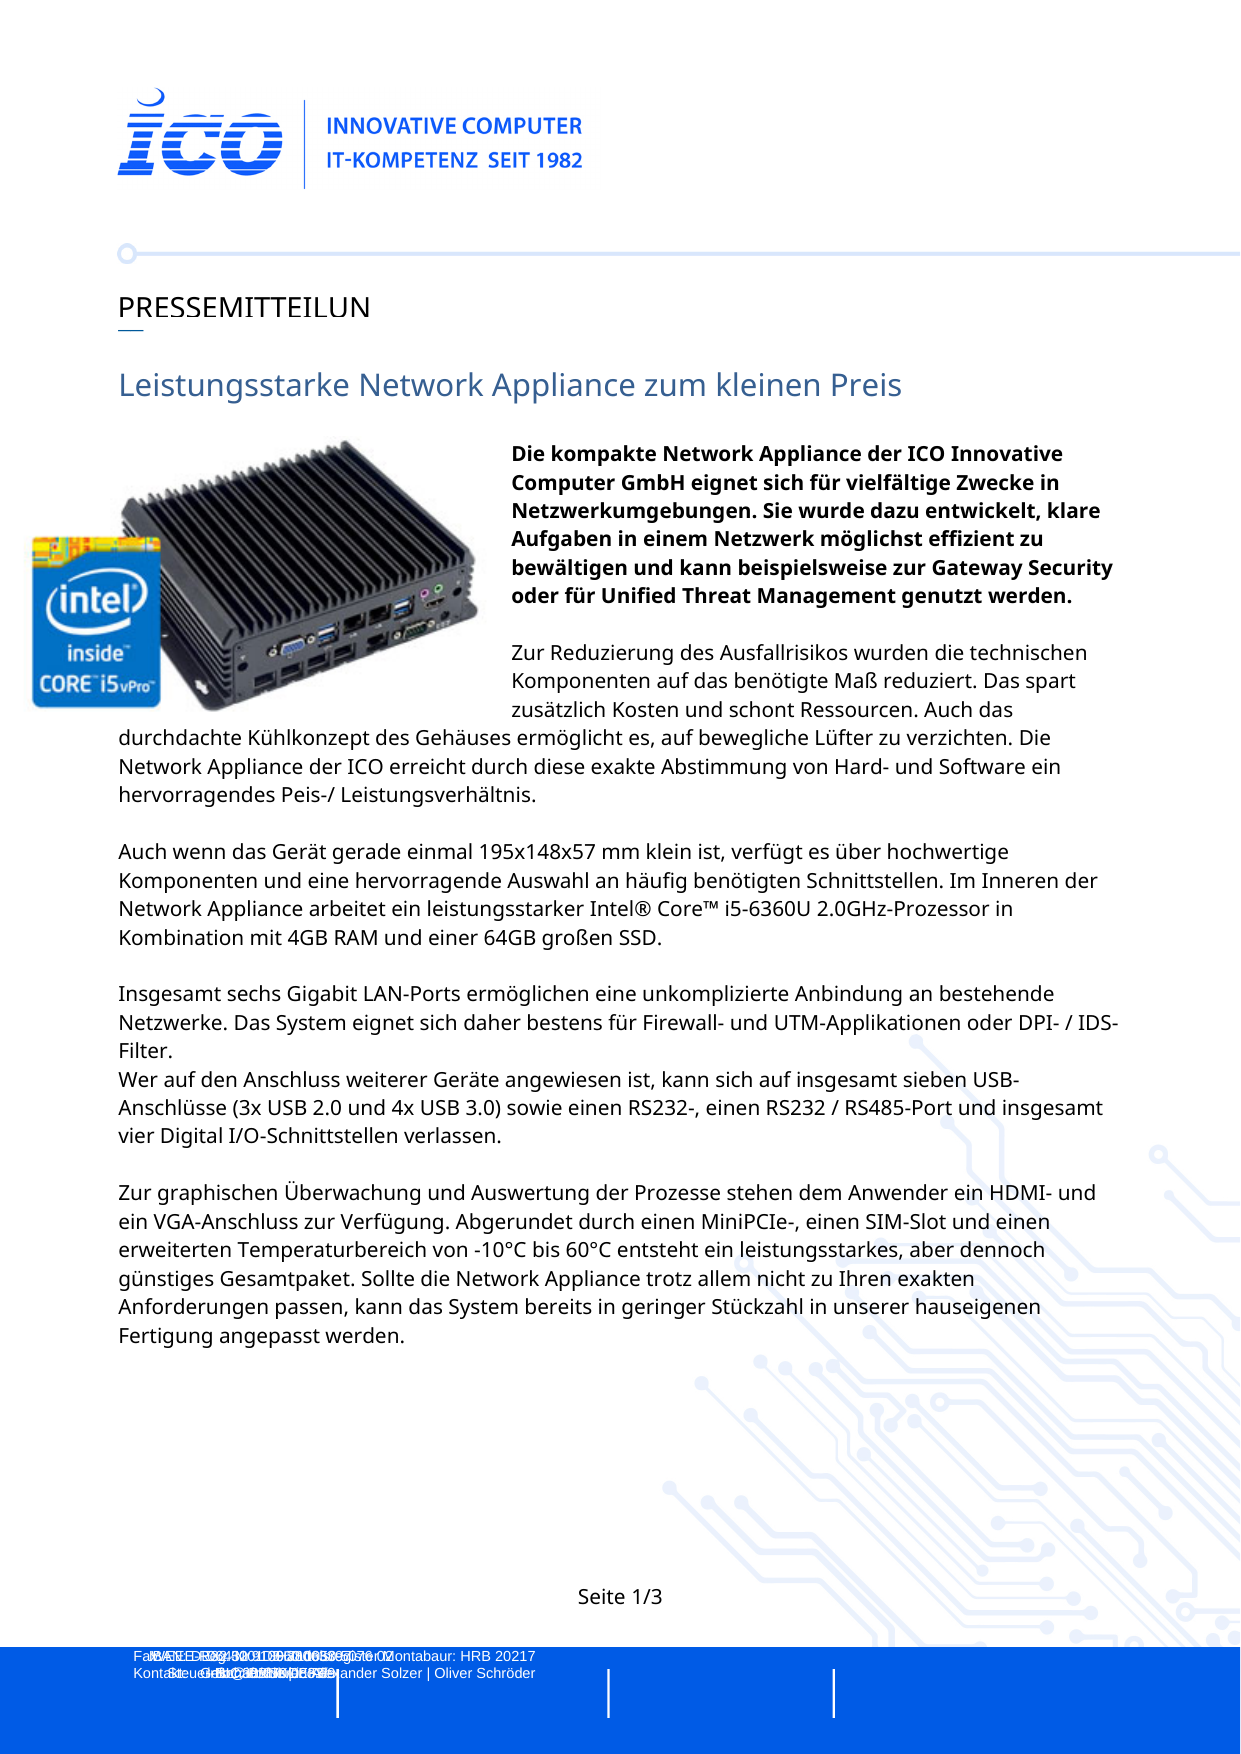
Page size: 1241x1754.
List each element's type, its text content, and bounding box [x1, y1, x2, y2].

text Zur graphischen Überwachung und Auswertung der Prozesse stehen dem Anwender ein HDMI- und ein VGA-Anschluss zur Verfügung. Abgerundet durch einen MiniPCIe-, einen SIM-Slot und einen erweiterten Temperaturbereich von -10°C bis 60°C entsteht ein leistungsstarkes, aber dennoch günstiges Gesamtpaket. Sollte die Network Appliance trotz allem nicht zu Ihren exakten Anforderungen passen, kann das System bereits in geringer Stückzahl in unserer hauseigenen Fertigung angepasst werden. [118, 1178, 1122, 1349]
picture [111, 243, 1241, 264]
text Insgesamt sechs Gigabit LAN-Ports ermöglichen eine unkomplizierte Anbindung an bestehende Netzwerke. Das System eignet sich daher bestens für Firewall- und UTM-Applikationen oder DPI- / IDS-Filter. [118, 979, 1122, 1065]
text Wer auf den Anschluss weiterer Geräte angewiesen ist, kann sich auf insgesamt sieben USB-Anschlüsse (3x USB 2.0 und 4x USB 3.0) sowie einen RS232-, einen RS232 / RS485-Port und insgesamt vier Digital I/O-Schnittstellen verlassen. [118, 1065, 1122, 1150]
text Die kompakte Network Appliance der ICO Innovative Computer GmbH eignet sich für vielfältige Zwecke in Netzwerkumgebungen. Sie wurde dazu entwickelt, klare Aufgaben in einem Netzwerk möglichst effizient zu bewältigen und kann beispielsweise zur Gateway Security oder für Unified Threat Management genutzt werden. [493, 439, 1122, 610]
picture [0, 1033, 1241, 1754]
text Auch wenn das Gerät gerade einmal 195x148x57 mm klein ist, verfügt es über hochwertige Komponenten und eine hervorragende Auswahl an häufig benötigten Schnittstellen. Im Inneren der Network Appliance arbeitet ein leistungsstarker Intel® Core™ i5-6360U 2.0GHz-Prozessor in Kombination mit 4GB RAM und einer 64GB großen SSD. [118, 837, 1122, 951]
picture [117, 87, 601, 190]
text Zur Reduzierung des Ausfallrisikos wurden die technischen Komponenten auf das benötigte Maß reduziert. Das spart zusätzlich Kosten und schont Ressourcen. Auch das durchdachte Kühlkonzept des Gehäuses ermöglicht es, auf bewegliche Lüfter zu verzichten. Die Network Appliance der ICO erreicht durch diese exakte Abstimmung von Hard- und Software ein hervorragendes Peis-/ Leistungsverhältnis. [118, 638, 1122, 809]
text Leistungsstarke Network Appliance zum kleinen Preis [118, 362, 1122, 405]
picture [23, 436, 493, 715]
